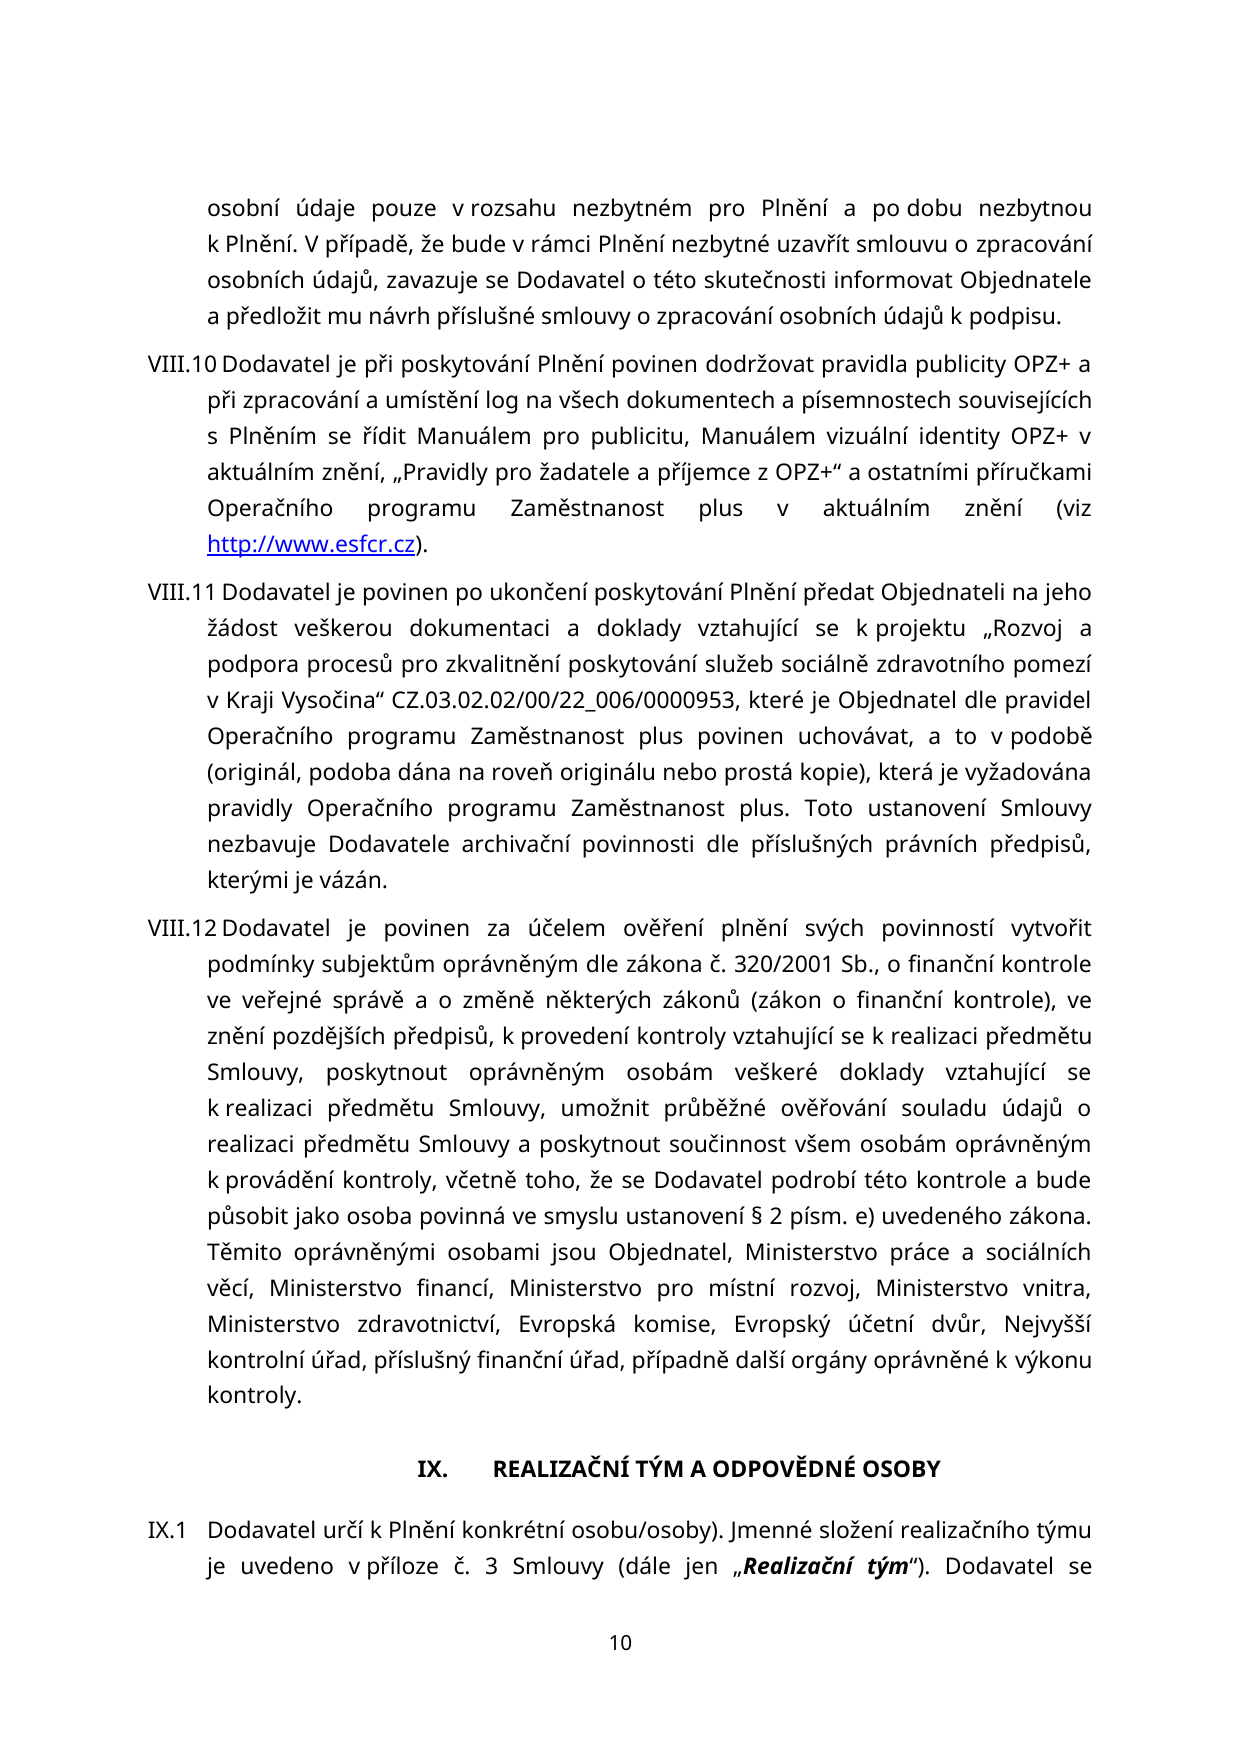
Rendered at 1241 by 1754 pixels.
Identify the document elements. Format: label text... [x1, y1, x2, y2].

list Dodavatel je povinen za účelem ověření plnění svých povinností vytvořit podmínky subjektům oprávněným dle zákona č. 320/2001 Sb., o finanční kontrole ve veřejné správě a o změně některých zákonů (zákon o finanční kontrole), ve znění pozdějších předpisů, k provedení kontroly vztahující se k realizaci předmětu Smlouvy, poskytnout oprávněným osobám veškeré doklady vztahující se k realizaci předmětu Smlouvy, umožnit průběžné ověřování souladu údajů o realizaci předmětu Smlouvy a poskytnout součinnost všem osobám oprávněným k provádění kontroly, včetně toho, že se Dodavatel podrobí této kontrole a bude působit jako osoba povinná ve smyslu ustanovení § 2 písm. e) uvedeného zákona. Těmito oprávněnými osobami jsou Objednatel, Ministerstvo práce a sociálních věcí, Ministerstvo financí, Ministerstvo pro místní rozvoj, Ministerstvo vnitra, Ministerstvo zdravotnictví, Evropská komise, Evropský účetní dvůr, Nejvyšší kontrolní úřad, příslušný finanční úřad, případně další orgány oprávněné k výkonu kontroly. [148, 912, 1092, 1411]
list Dodavatel je při poskytování Plnění povinen dodržovat pravidla publicity OPZ+ a při zpracování a umístění log na všech dokumentech a písemnostech souvisejících s Plněním se řídit Manuálem pro publicitu, Manuálem vizuální identity OPZ+ v aktuálním znění, „Pravidly pro žadatele a příjemce z OPZ+“ a ostatními příručkami Operačního programu Zaměstnanost plus v aktuálním znění (viz http://www.esfcr.cz). [148, 348, 1092, 559]
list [148, 192, 1092, 331]
list Dodavatel je povinen po ukončení poskytování Plnění předat Objednateli na jeho žádost veškerou dokumentaci a doklady vztahující se k projektu „Rozvoj a podpora procesů pro zkvalitnění poskytování služeb sociálně zdravotního pomezí v Kraji Vysočina“ CZ.03.02.02/00/22_006/0000953, které je Objednatel dle pravidel Operačního programu Zaměstnanost plus povinen uchovávat, a to v podobě (originál, podoba dána na roveň originálu nebo prostá kopie), která je vyžadována pravidly Operačního programu Zaměstnanost plus. Toto ustanovení Smlouvy nezbavuje Dodavatele archivační povinnosti dle příslušných právních předpisů, kterými je vázán. [148, 576, 1092, 895]
subtitle REALIZAČNÍ TÝM A ODPOVĚDNÉ OSOBY [266, 1453, 1092, 1484]
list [148, 1514, 1092, 1581]
